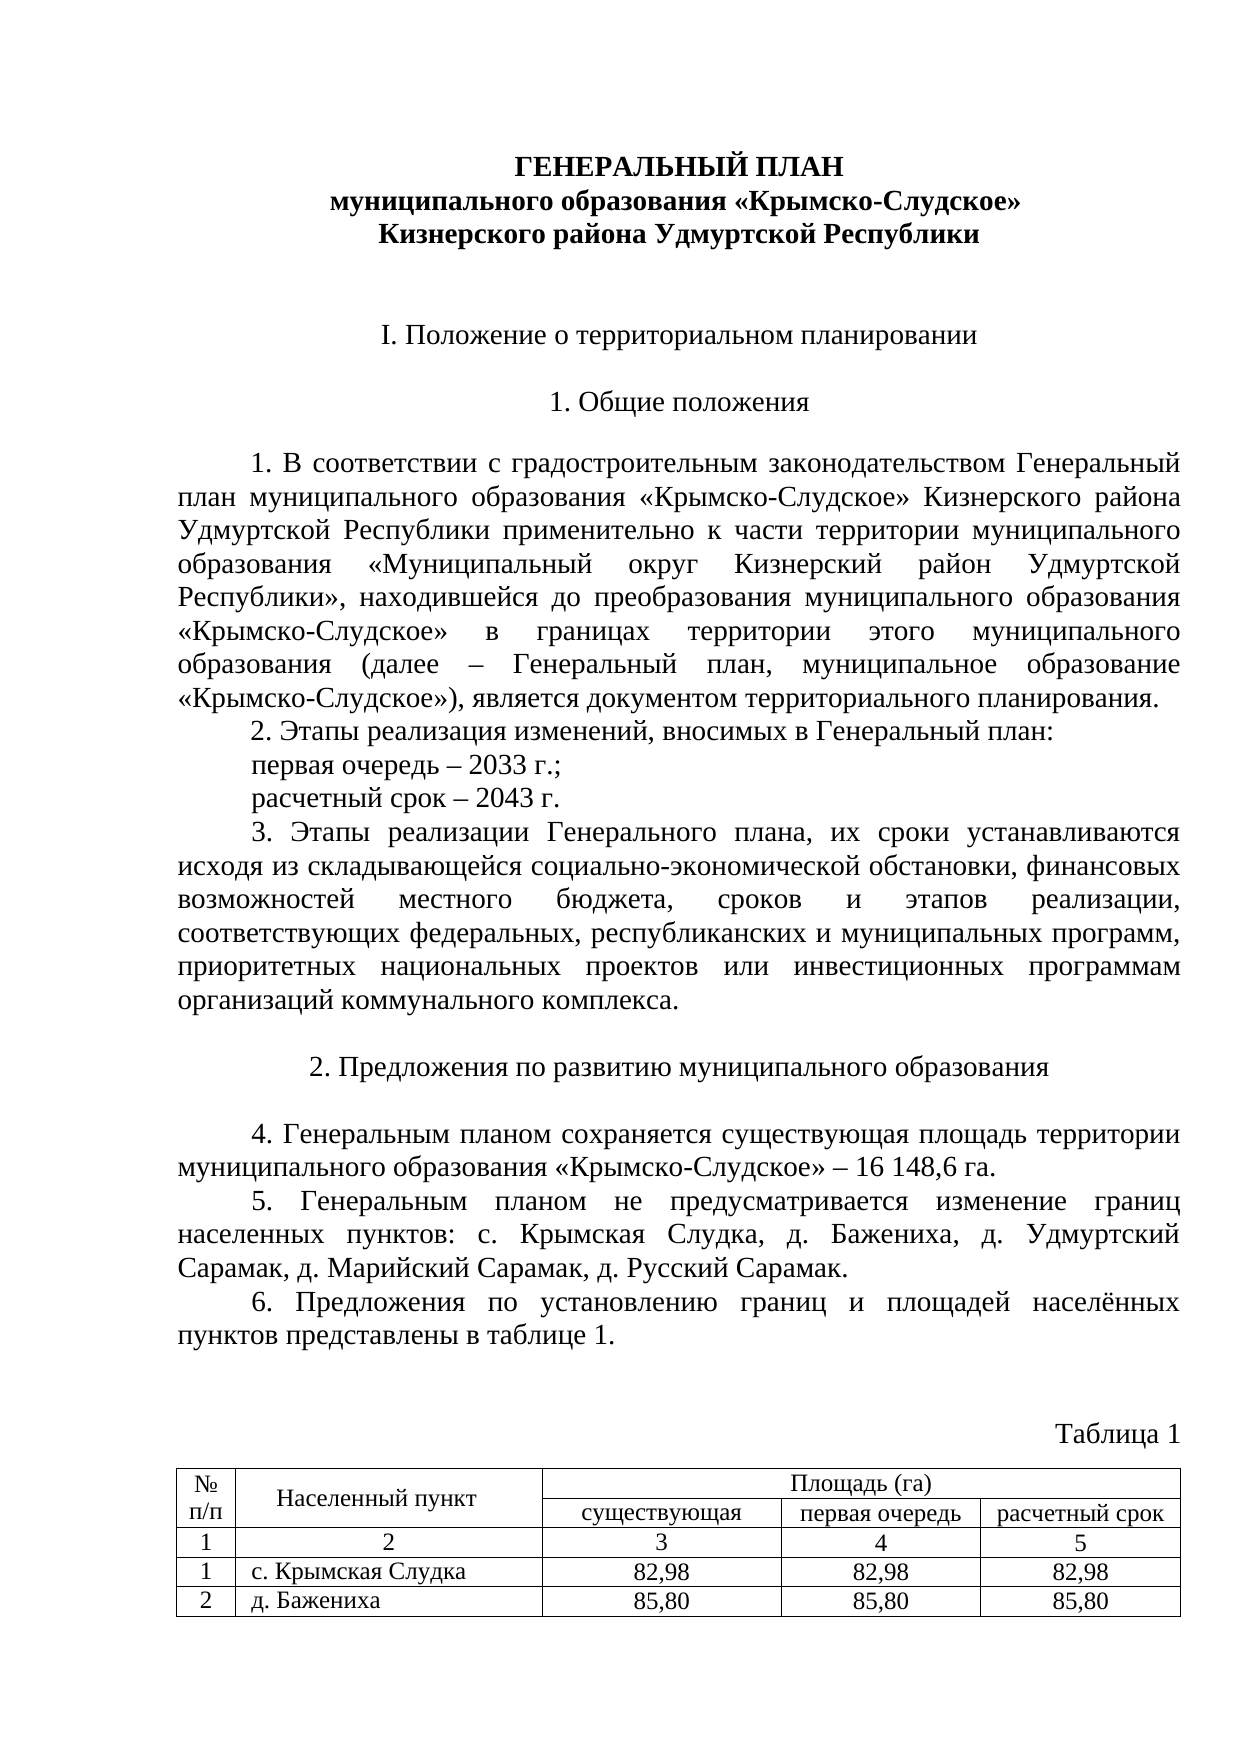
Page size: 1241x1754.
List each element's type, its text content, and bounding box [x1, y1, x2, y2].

table_cell с. Крымская Слудка [236, 1558, 542, 1586]
text муниципального образования «Крымско-Слудское» Кизнерского района Удмуртской Республики [177, 183, 1181, 250]
text 4. Генеральным планом сохраняется существующая площадь территории муниципального образования «Крымско-Слудское» – 16 148,6 га. [177, 1116, 1181, 1183]
table_cell 3 [543, 1528, 781, 1557]
table_cell 4 [782, 1528, 980, 1557]
text Генеральный план [177, 149, 1181, 183]
table_cell первая очередь [782, 1499, 980, 1527]
text 5. Генеральным планом не предусматривается изменение границ населенных пунктов: с. Крымская Слудка, д. Бажениха, д. Удмуртский Сарамак, д. Марийский Сарамак, д. Русский Сарамак. [177, 1183, 1181, 1284]
table_cell существующая [543, 1499, 781, 1527]
table_cell д. Бажениха [236, 1587, 542, 1616]
text первая очередь – 2033 г.; [177, 747, 1181, 781]
subtitle 1. Общие положения [177, 384, 1181, 418]
table_cell 2 [177, 1587, 235, 1616]
text 2. Этапы реализация изменений, вносимых в Генеральный план: [177, 713, 1181, 747]
table_cell 85,80 [782, 1587, 980, 1616]
table_cell 82,98 [981, 1558, 1180, 1586]
table_header Площадь (га) [543, 1469, 1180, 1497]
text 2. Предложения по развитию муниципального образования [177, 1049, 1181, 1082]
text Таблица 1 [177, 1418, 1181, 1450]
table_cell 1 [177, 1528, 235, 1557]
text I. Положение о территориальном планировании [177, 317, 1181, 351]
table_cell 82,98 [782, 1558, 980, 1586]
table_cell 1 [177, 1558, 235, 1586]
table_cell 5 [981, 1528, 1180, 1557]
text расчетный срок – 2043 г. [177, 781, 1181, 814]
text 1. В соответствии с градостроительным законодательством Генеральный план муниципального образования «Крымско-Слудское» Кизнерского района Удмуртской Республики применительно к части территории муниципального образования «Муниципальный округ Кизнерский район Удмуртской Республики», находившейся до преобразования муниципального образования «Крымско-Слудское» в границах территории этого муниципального образования (далее – Генеральный план, муниципальное образование «Крымско-Слудское»), является документом территориального планирования. [177, 445, 1181, 713]
text 6. Предложения по установлению границ и площадей населённых пунктов представлены в таблице 1. [177, 1284, 1181, 1351]
table_header Населенный пункт [236, 1469, 542, 1527]
table_cell 82,98 [543, 1558, 781, 1586]
table_cell 2 [236, 1528, 542, 1557]
text 3. Этапы реализации Генерального плана, их сроки устанавливаются исходя из складывающейся социально-экономической обстановки, финансовых возможностей местного бюджета, сроков и этапов реализации, соответствующих федеральных, республиканских и муниципальных программ, приоритетных национальных проектов или инвестиционных программам организаций коммунального комплекса. [177, 814, 1181, 1015]
table_cell 85,80 [981, 1587, 1180, 1616]
table_header № п/п [177, 1469, 235, 1527]
table_cell 85,80 [543, 1587, 781, 1616]
table_cell расчетный срок [981, 1499, 1180, 1527]
